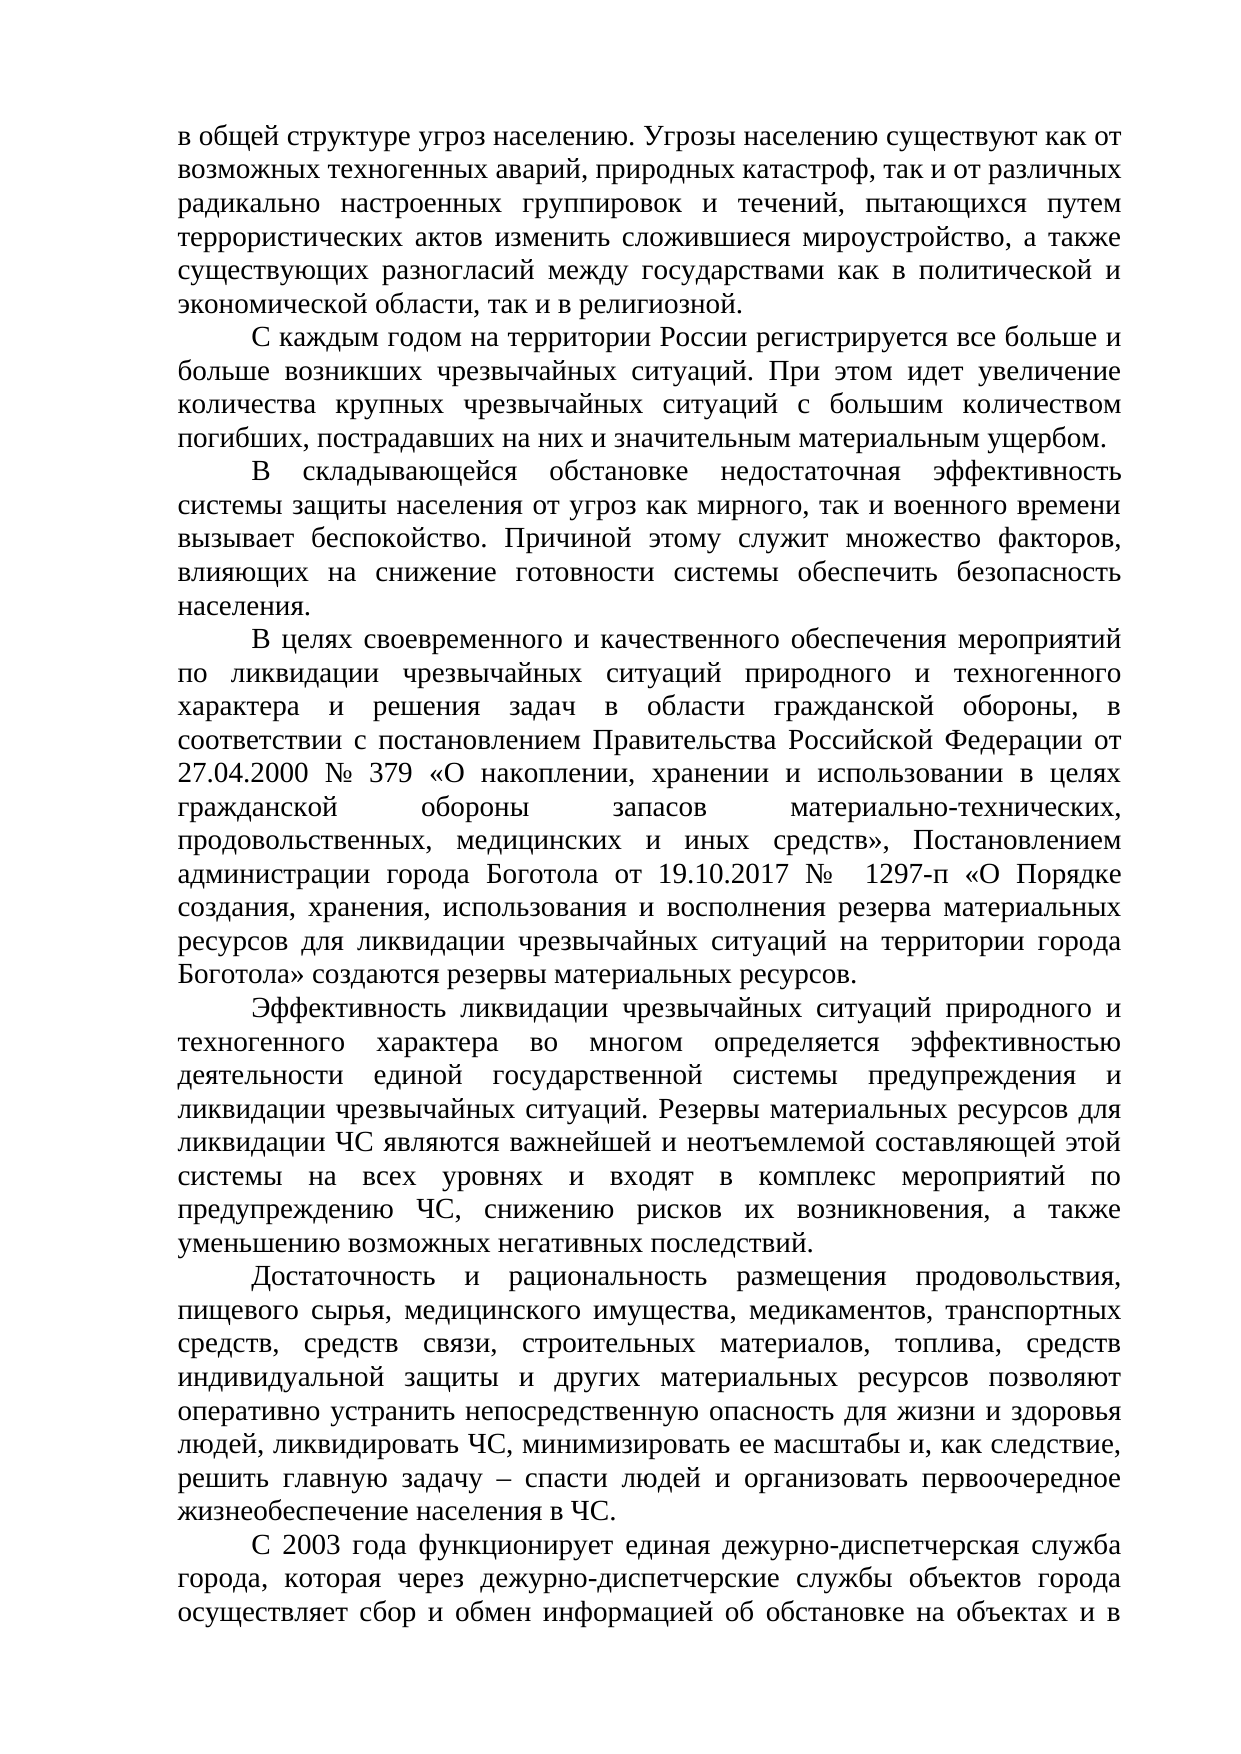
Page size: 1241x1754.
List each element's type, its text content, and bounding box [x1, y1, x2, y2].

text Эффективность ликвидации чрезвычайных ситуаций природного и техногенного характера во многом определяется эффективностью деятельности единой государственной системы предупреждения и ликвидации чрезвычайных ситуаций. Резервы материальных ресурсов для ликвидации ЧС являются важнейшей и неотъемлемой составляющей этой системы на всех уровнях и входят в комплекс мероприятий по предупреждению ЧС, снижению рисков их возникновения, а также уменьшению возможных негативных последствий. [177, 990, 1122, 1258]
text С каждым годом на территории России регистрируется все больше и больше возникших чрезвычайных ситуаций. При этом идет увеличение количества крупных чрезвычайных ситуаций с большим количеством погибших, пострадавших на них и значительным материальным ущербом. [177, 319, 1122, 453]
text Достаточность и рациональность размещения продовольствия, пищевого сырья, медицинского имущества, медикаментов, транспортных средств, средств связи, строительных материалов, топлива, средств индивидуальной защиты и других материальных ресурсов позволяют оперативно устранить непосредственную опасность для жизни и здоровья людей, ликвидировать ЧС, минимизировать ее масштабы и, как следствие, решить главную задачу – спасти людей и организовать первоочередное жизнеобеспечение населения в ЧС. [177, 1258, 1122, 1527]
text В целях своевременного и качественного обеспечения мероприятий по ликвидации чрезвычайных ситуаций природного и техногенного характера и решения задач в области гражданской обороны, в соответствии с постановлением Правительства Российской Федерации от 27.04.2000 № 379 «О накоплении, хранении и использовании в целях гражданской обороны запасов материально-технических, продовольственных, медицинских и иных средств», Постановлением администрации города Боготола от 19.10.2017 № 1297-п «О Порядке создания, хранения, использования и восполнения резерва материальных ресурсов для ликвидации чрезвычайных ситуаций на территории города Боготола» создаются резервы материальных ресурсов. [177, 621, 1122, 990]
text В складывающейся обстановке недостаточная эффективность системы защиты населения от угроз как мирного, так и военного времени вызывает беспокойство. Причиной этому служит множество факторов, влияющих на снижение готовности системы обеспечить безопасность населения. [177, 453, 1122, 621]
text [177, 1527, 1122, 1627]
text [177, 118, 1122, 319]
